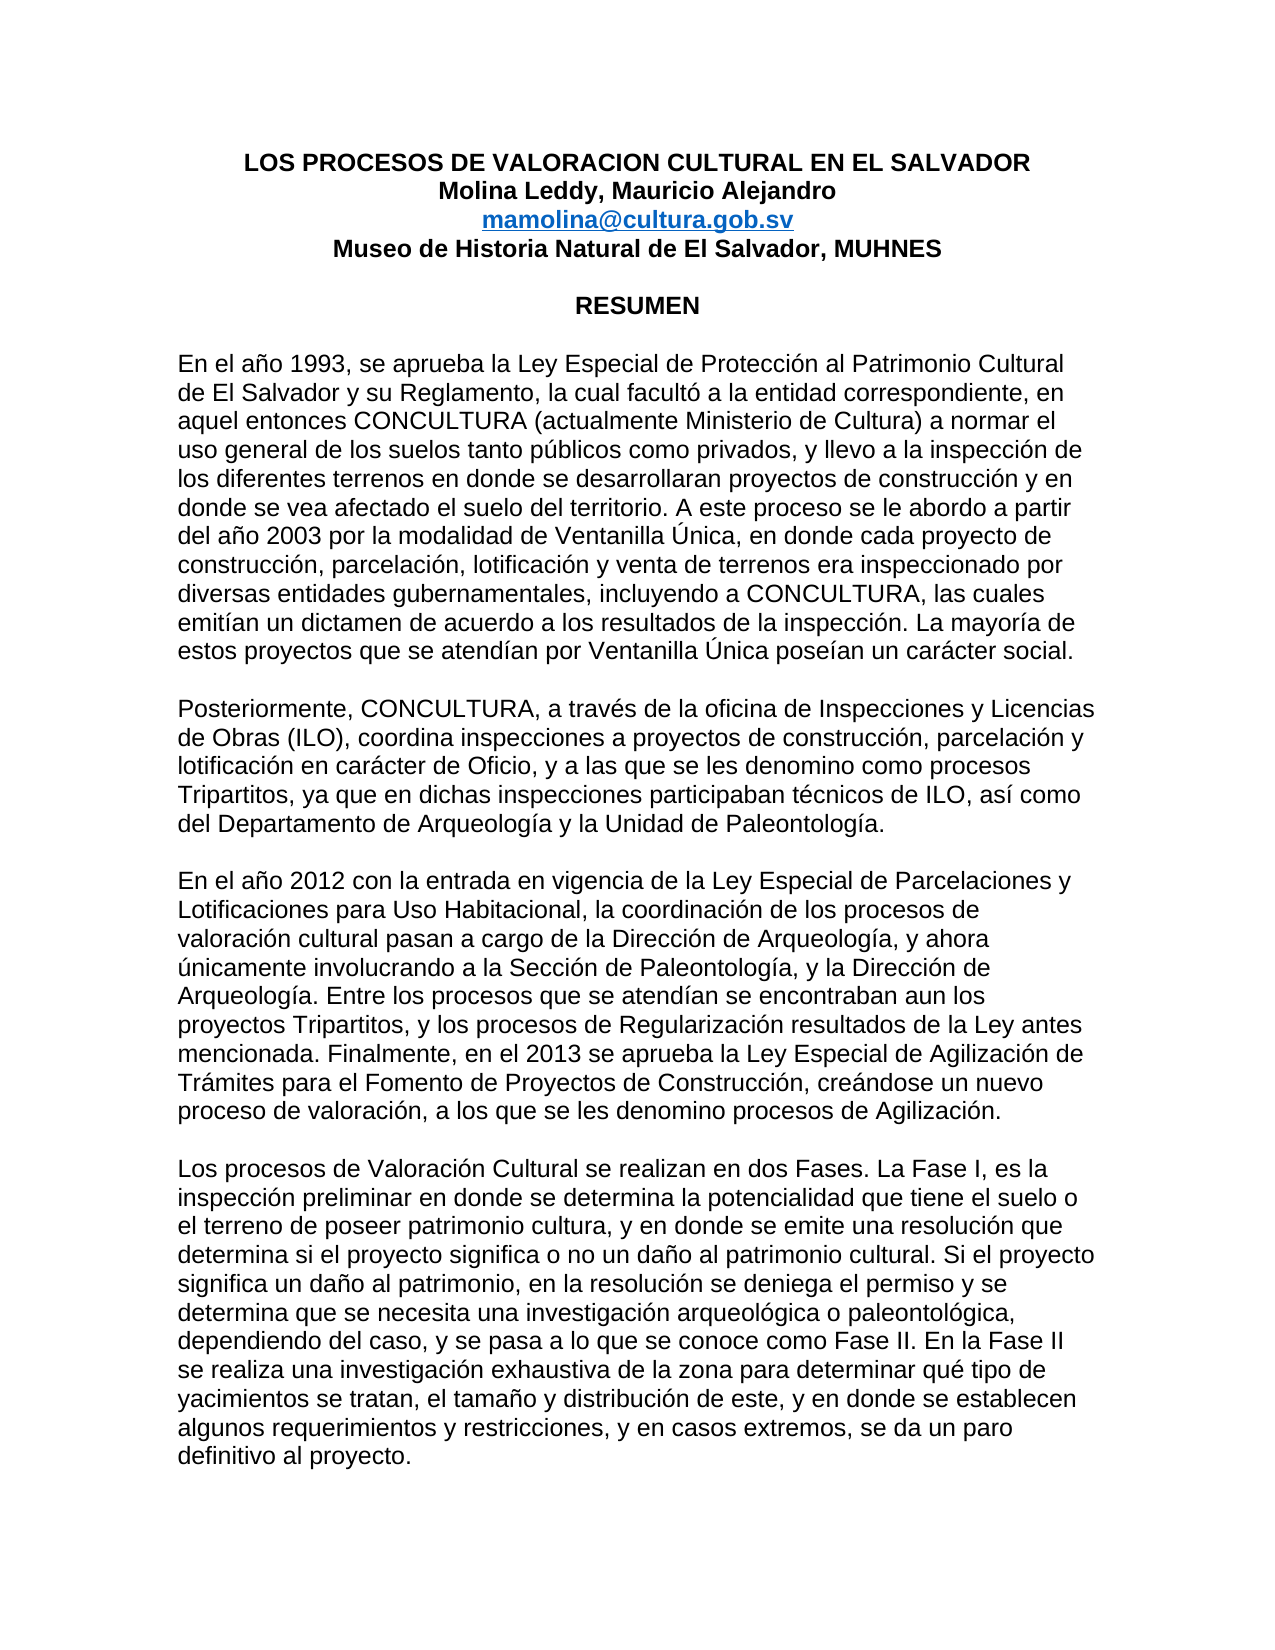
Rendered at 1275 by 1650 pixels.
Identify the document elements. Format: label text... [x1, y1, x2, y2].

text RESUMEN [177, 291, 1098, 320]
text mamolina@cultura.gob.sv [177, 205, 1098, 234]
text Molina Leddy, Mauricio Alejandro [177, 176, 1098, 205]
text Posteriormente, CONCULTURA, a través de la oficina de Inspecciones y Licencias de Obras (ILO), coordina inspecciones a proyectos de construcción, parcelación y lotificación en carácter de Oficio, y a las que se les denomino como procesos Tripartitos, ya que en dichas inspecciones participaban técnicos de ILO, así como del Departamento de Arqueología y la Unidad de Paleontología. [177, 694, 1098, 838]
text En el año 2012 con la entrada en vigencia de la Ley Especial de Parcelaciones y Lotificaciones para Uso Habitacional, la coordinación de los procesos de valoración cultural pasan a cargo de la Dirección de Arqueología, y ahora únicamente involucrando a la Sección de Paleontología, y la Dirección de Arqueología. Entre los procesos que se atendían se encontraban aun los proyectos Tripartitos, y los procesos de Regularización resultados de la Ley antes mencionada. Finalmente, en el 2013 se aprueba la Ley Especial de Agilización de Trámites para el Fomento de Proyectos de Construcción, creándose un nuevo proceso de valoración, a los que se les denomino procesos de Agilización. [177, 866, 1098, 1125]
text Los procesos de Valoración Cultural se realizan en dos Fases. La Fase I, es la inspección preliminar en donde se determina la potencialidad que tiene el suelo o el terreno de poseer patrimonio cultura, y en donde se emite una resolución que determina si el proyecto significa o no un daño al patrimonio cultural. Si el proyecto significa un daño al patrimonio, en la resolución se deniega el permiso y se determina que se necesita una investigación arqueológica o paleontológica, dependiendo del caso, y se pasa a lo que se conoce como Fase II. En la Fase II se realiza una investigación exhaustiva de la zona para determinar qué tipo de yacimientos se tratan, el tamaño y distribución de este, y en donde se establecen algunos requerimientos y restricciones, y en casos extremos, se da un paro definitivo al proyecto. [177, 1154, 1098, 1470]
text Museo de Historia Natural de El Salvador, MUHNES [177, 234, 1098, 263]
text En el año 1993, se aprueba la Ley Especial de Protección al Patrimonio Cultural de El Salvador y su Reglamento, la cual facultó a la entidad correspondiente, en aquel entonces CONCULTURA (actualmente Ministerio de Cultura) a normar el uso general de los suelos tanto públicos como privados, y llevo a la inspección de los diferentes terrenos en donde se desarrollaran proyectos de construcción y en donde se vea afectado el suelo del territorio. A este proceso se le abordo a partir del año 2003 por la modalidad de Ventanilla Única, en donde cada proyecto de construcción, parcelación, lotificación y venta de terrenos era inspeccionado por diversas entidades gubernamentales, incluyendo a CONCULTURA, las cuales emitían un dictamen de acuerdo a los resultados de la inspección. La mayoría de estos proyectos que se atendían por Ventanilla Única poseían un carácter social. [177, 349, 1098, 665]
text LOS PROCESOS DE VALORACION CULTURAL EN EL SALVADOR [177, 148, 1098, 176]
